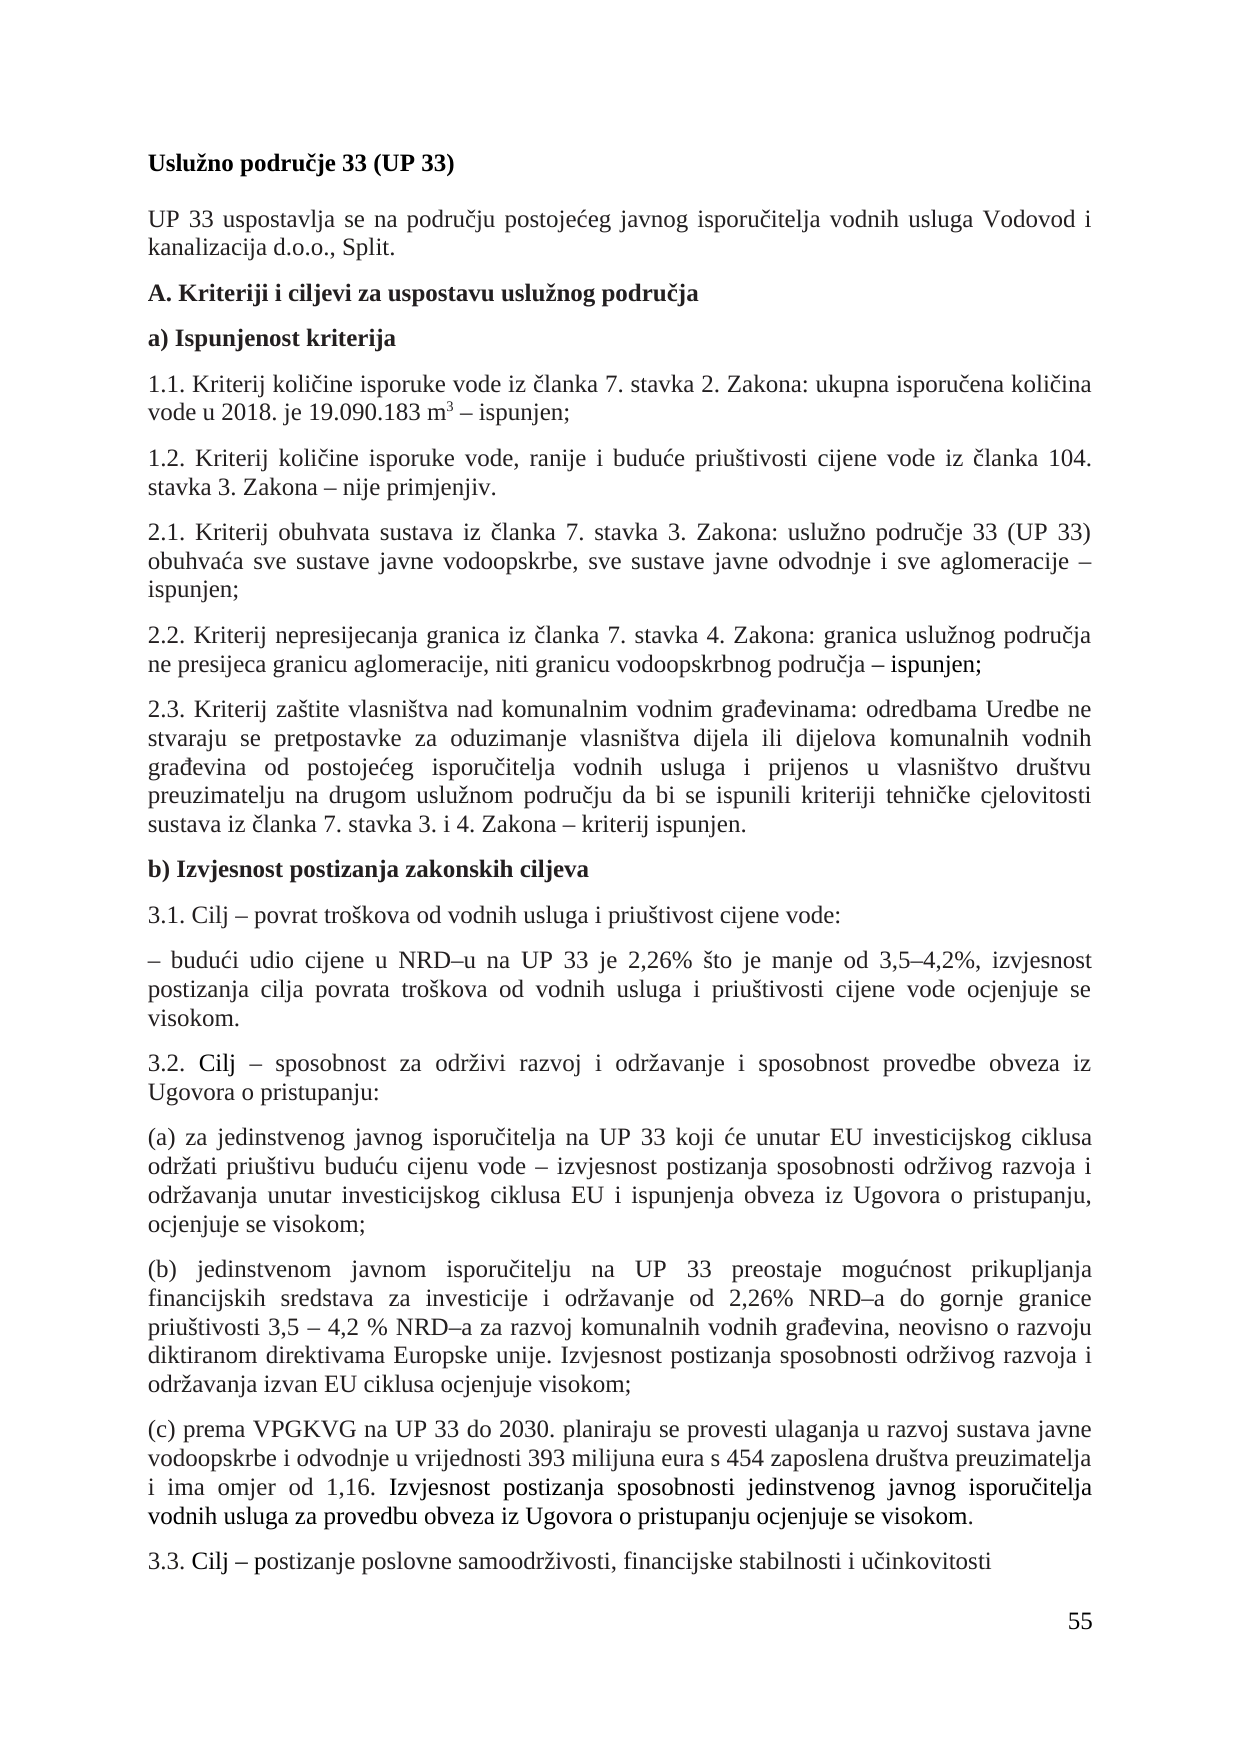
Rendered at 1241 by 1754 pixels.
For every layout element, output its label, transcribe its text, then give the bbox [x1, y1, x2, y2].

text 2.3. Kriterij zaštite vlasništva nad komunalnim vodnim građevinama: odredbama Uredbe ne stvaraju se pretpostavke za oduzimanje vlasništva dijela ili dijelova komunalnih vodnih građevina od postojećeg isporučitelja vodnih usluga i prijenos u vlasništvo društvu preuzimatelju na drugom uslužnom području da bi se ispunili kriteriji tehničke cjelovitosti sustava iz članka 7. stavka 3. i 4. Zakona – kriterij ispunjen. [148, 694, 1093, 838]
text (b) jedinstvenom javnom isporučitelju na UP 33 preostaje mogućnost prikupljanja financijskih sredstava za investicije i održavanje od 2,26% NRD–a do gornje granice priuštivosti 3,5 – 4,2 % NRD–a za razvoj komunalnih vodnih građevina, neovisno o razvoju diktiranom direktivama Europske unije. Izvjesnost postizanja sposobnosti održivog razvoja i održavanja izvan EU ciklusa ocjenjuje visokom; [148, 1254, 1093, 1398]
text 3.2. Cilj – sposobnost za održivi razvoj i održavanje i sposobnost provedbe obveza iz Ugovora o pristupanju: [148, 1048, 1093, 1106]
text Uslužno područje 33 (UP 33) [148, 148, 1093, 176]
text a) Ispunjenost kriterija [148, 323, 1093, 352]
text (a) za jedinstvenog javnog isporučitelja na UP 33 koji će unutar EU investicijskog ciklusa održati priuštivu buduću cijenu vode – izvjesnost postizanja sposobnosti održivog razvoja i održavanja unutar investicijskog ciklusa EU i ispunjenja obveza iz Ugovora o pristupanju, ocjenjuje se visokom; [148, 1122, 1093, 1237]
text 2.2. Kriterij nepresijecanja granica iz članka 7. stavka 4. Zakona: granica uslužnog područja ne presijeca granicu aglomeracije, niti granicu vodoopskrbnog područja – ispunjen; [148, 620, 1093, 677]
text 2.1. Kriterij obuhvata sustava iz članka 7. stavka 3. Zakona: uslužno područje 33 (UP 33) obuhvaća sve sustave javne vodoopskrbe, sve sustave javne odvodnje i sve aglomeracije – ispunjen; [148, 517, 1093, 603]
text 3.1. Cilj – povrat troškova od vodnih usluga i priuštivost cijene vode: [148, 900, 1093, 929]
text 1.1. Kriterij količine isporuke vode iz članka 7. stavka 2. Zakona: ukupna isporučena količina vode u 2018. je 19.090.183 m3 – ispunjen; [148, 369, 1093, 426]
text 3.3. Cilj – postizanje poslovne samoodrživosti, financijske stabilnosti i učinkovitosti [148, 1546, 1093, 1575]
text 1.2. Kriterij količine isporuke vode, ranije i buduće priuštivosti cijene vode iz članka 104. stavka 3. Zakona – nije primjenjiv. [148, 443, 1093, 500]
text – budući udio cijene u NRD–u na UP 33 je 2,26% što je manje od 3,5–4,2%, izvjesnost postizanja cilja povrata troškova od vodnih usluga i priuštivosti cijene vode ocjenjuje se visokom. [148, 945, 1093, 1032]
text A. Kriteriji i ciljevi za uspostavu uslužnog područja [148, 278, 1093, 307]
text b) Izvjesnost postizanja zakonskih ciljeva [148, 854, 1093, 883]
text (c) prema VPGKVG na UP 33 do 2030. planiraju se provesti ulaganja u razvoj sustava javne vodoopskrbe i odvodnje u vrijednosti 393 milijuna eura s 454 zaposlena društva preuzimatelja i ima omjer od 1,16. Izvjesnost postizanja sposobnosti jedinstvenog javnog isporučitelja vodnih usluga za provedbu obveza iz Ugovora o pristupanju ocjenjuje se visokom. [148, 1414, 1093, 1529]
text UP 33 uspostavlja se na području postojećeg javnog isporučitelja vodnih usluga Vodovod i kanalizacija d.o.o., Split. [148, 204, 1093, 261]
